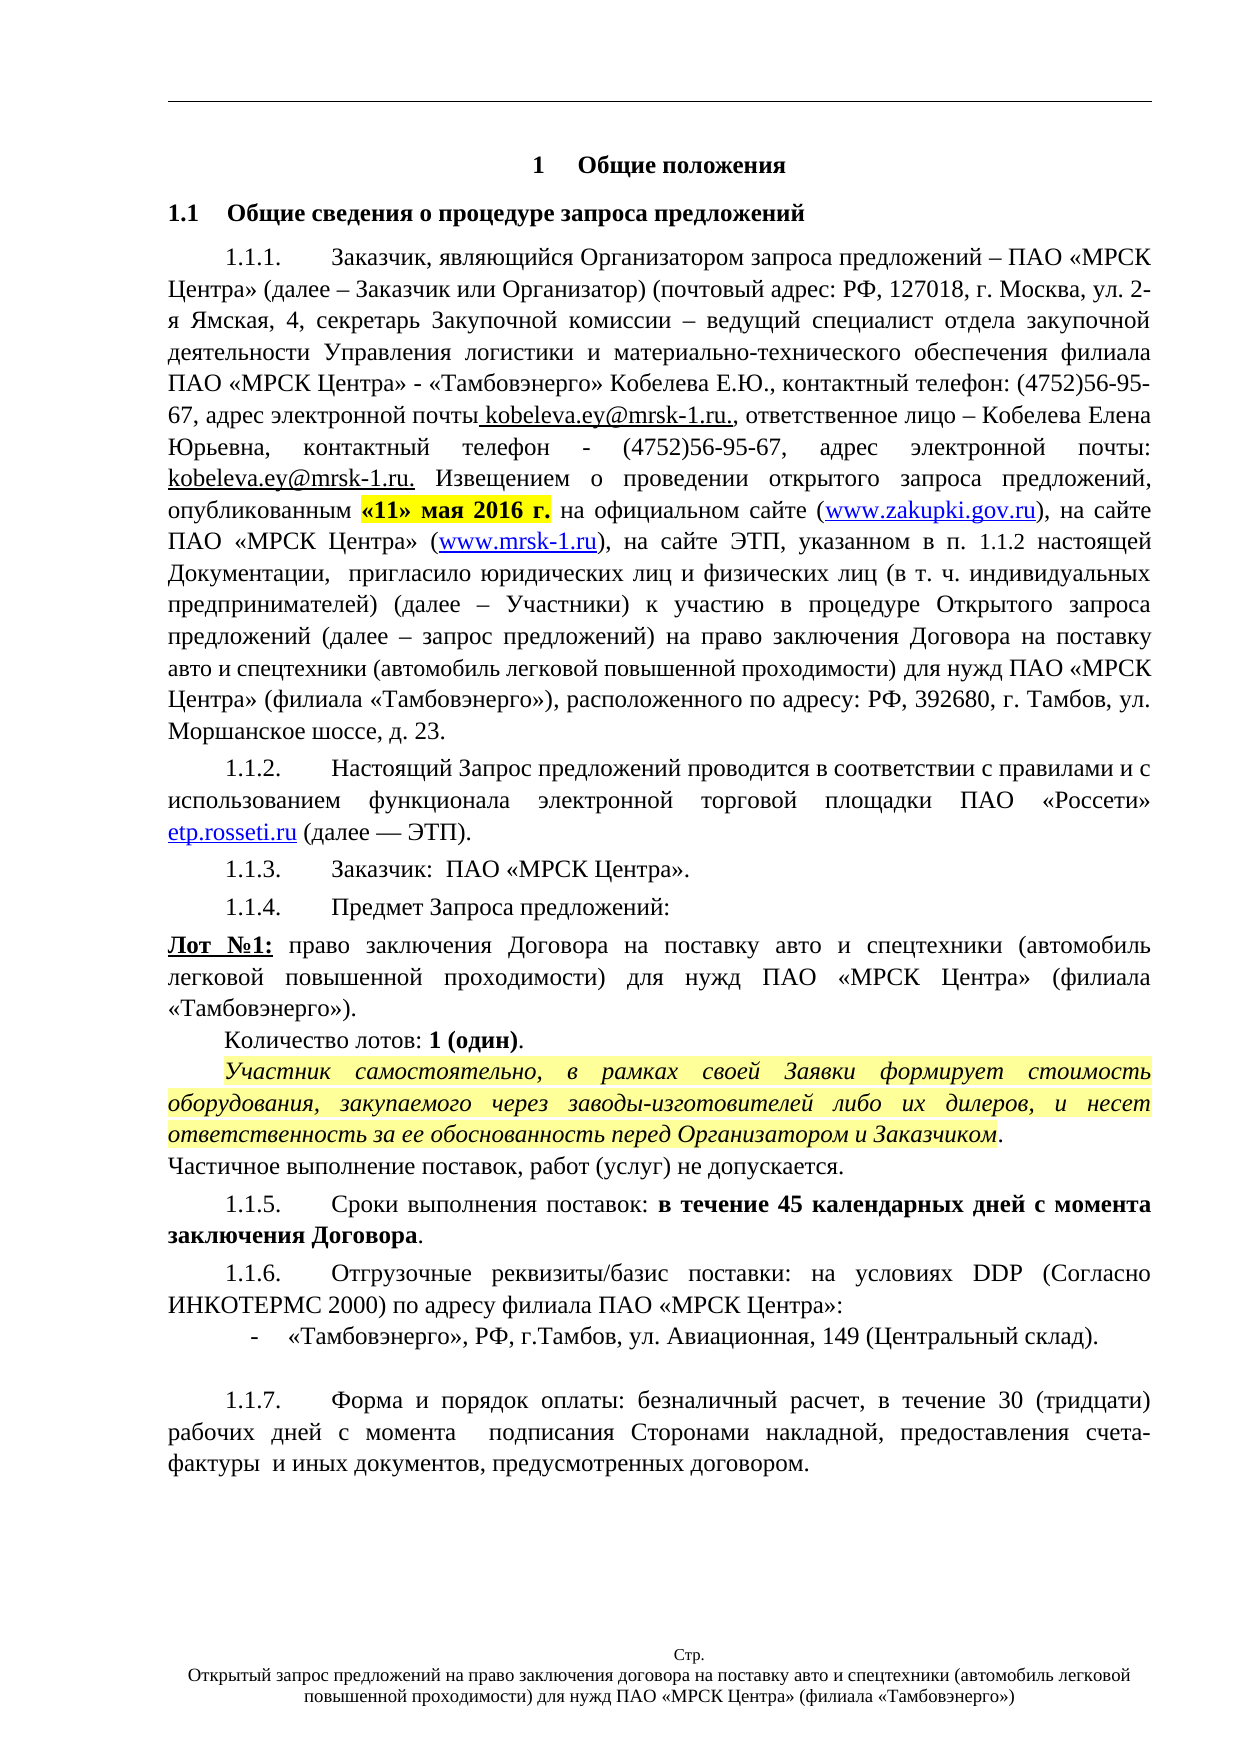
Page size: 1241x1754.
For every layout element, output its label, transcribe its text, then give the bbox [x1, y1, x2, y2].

list Форма и порядок оплаты: безналичный расчет, в течение 30 (тридцати) рабочих дней с момента подписания Сторонами накладной, предоставления счета-фактуры и иных документов, предусмотренных договором. [168, 1385, 1152, 1477]
list Предмет Запроса предложений: [168, 892, 1152, 921]
list Заказчик, являющийся Организатором запроса предложений – ПАО «МРСК Центра» (далее – Заказчик или Организатор) (почтовый адрес: РФ, 127018, г. Москва, ул. 2-я Ямская, 4, секретарь Закупочной комиссии – ведущий специалист отдела закупочной деятельности Управления логистики и материально-технического обеспечения филиала ПАО «МРСК Центра» - «Тамбовэнерго» Кобелева Е.Ю., контактный телефон: (4752)56-95-67, адрес электронной почты kobeleva.ey@mrsk-1.ru., ответственное лицо – Кобелева Елена Юрьевна, контактный телефон - (4752)56-95-67, адрес электронной почты: kobeleva.ey@mrsk-1.ru. Извещением о проведении открытого запроса предложений, опубликованным «11» мая 2016 г. на официальном сайте (www.zakupki.gov.ru), на сайте ПАО «МРСК Центра» (www.mrsk-1.ru), на сайте ЭТП, указанном в п. 1.1.2 настоящей Документации, пригласило юридических лиц и физических лиц (в т. ч. индивидуальных предпринимателей) (далее – Участники) к участию в процедуре Открытого запроса предложений (далее – запрос предложений) на право заключения Договора на поставку авто и спецтехники (автомобиль легковой повышенной проходимости) для нужд ПАО «МРСК Центра» (филиала «Тамбовэнерго»), расположенного по адресу: РФ, 392680, г. Тамбов, ул. Моршанское шоссе, д. 23. [168, 242, 1152, 744]
text Участник самостоятельно, в рамках своей Заявки формирует стоимость оборудования, закупаемого через заводы-изготовителей либо их дилеров, и несет ответственность за ее обоснованность перед Организатором и Заказчиком. [168, 1117, 1152, 1148]
subtitle Общие положения [166, 150, 1152, 179]
list Частичное выполнение поставок, работ (услуг) не допускается. [168, 1151, 1152, 1180]
text Лот №1: право заключения Договора на поставку авто и спецтехники (автомобиль легковой повышенной проходимости) для нужд ПАО «МРСК Центра» (филиала «Тамбовэнерго»). [168, 930, 1152, 1022]
list Настоящий Запрос предложений проводится в соответствии с правилами и с использованием функционала электронной торговой площадки ПАО «Россети» etp.rosseti.ru (далее — ЭТП). [168, 753, 1152, 845]
list Заказчик: ПАО «МРСК Центра». [168, 854, 1152, 883]
subtitle Общие сведения о процедуре запроса предложений [168, 198, 1152, 227]
list «Тамбовэнерго», РФ, г.Тамбов, ул. Авиационная, 149 (Центральный склад). [250, 1321, 1152, 1350]
list Отгрузочные реквизиты/базис поставки: на условиях DDP (Согласно ИНКОТЕРМС 2000) по адресу филиала ПАО «МРСК Центра»: [168, 1258, 1152, 1318]
list Сроки выполнения поставок: в течение 45 календарных дней с момента заключения Договора. [168, 1189, 1152, 1249]
text Участник самостоятельно, в рамках своей Заявки формирует стоимость оборудования, закупаемого через заводы-изготовителей либо их дилеров, и несет ответственность за ее обоснованность перед Организатором и Заказчиком. [168, 1056, 1152, 1088]
text Количество лотов: 1 (один). [168, 1025, 1152, 1053]
